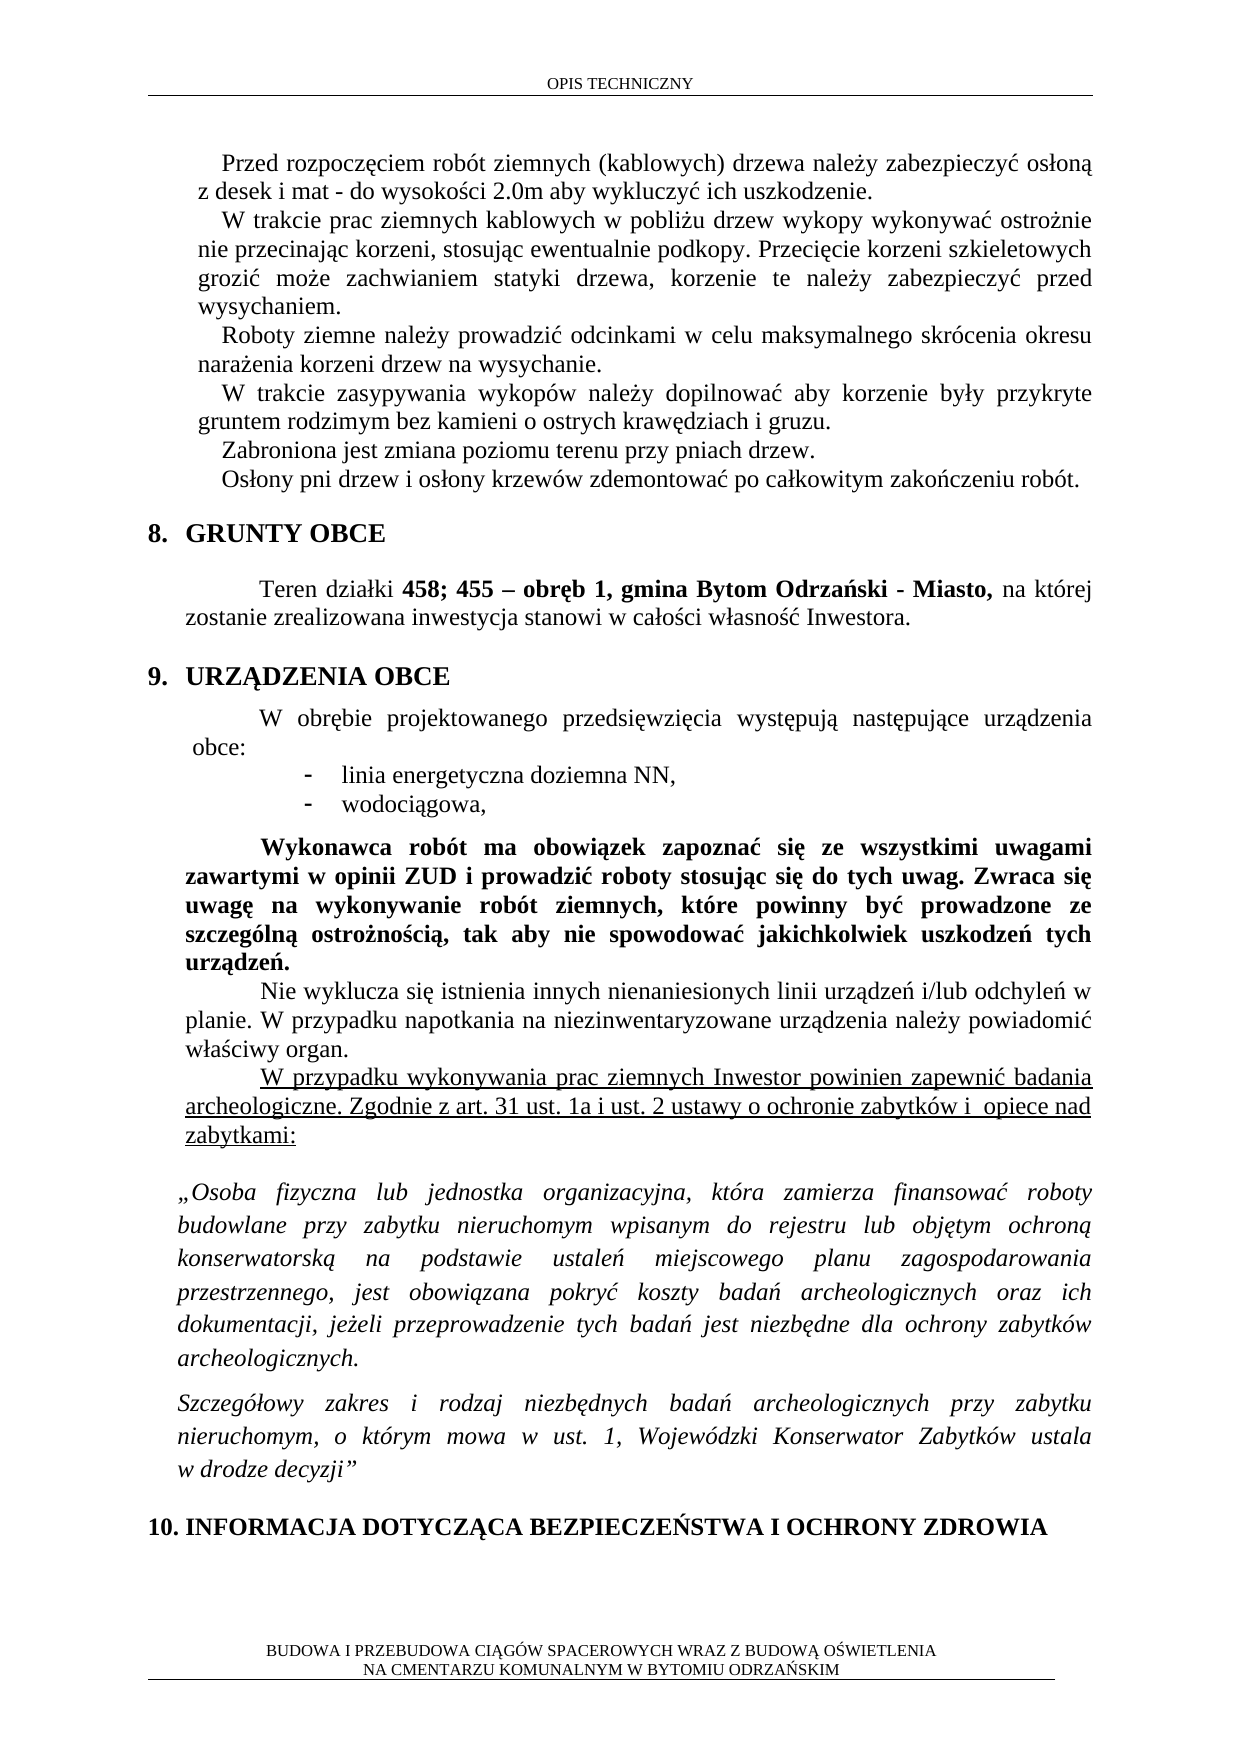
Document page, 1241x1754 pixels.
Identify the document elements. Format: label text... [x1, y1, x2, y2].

list INFORMACJA DOTYCZĄCA BEZPIECZEŃSTWA I OCHRONY ZDROWIA [148, 1512, 1093, 1540]
text „Osoba fizyczna lub jednostka organizacyjna, która zamierza finansować roboty budowlane przy zabytku nieruchomym wpisanym do rejestru lub objętym ochroną konserwatorską na podstawie ustaleń miejscowego planu zagospodarowania przestrzennego, jest obowiązana pokryć koszty badań archeologicznych oraz ich dokumentacji, jeżeli przeprowadzenie tych badań jest niezbędne dla ochrony zabytków archeologicznych. [177, 1177, 1093, 1371]
list URZĄDZENIA OBCE [148, 660, 1093, 691]
text Wykonawca robót ma obowiązek zapoznać się ze wszystkimi uwagami zawartymi w opinii ZUD i prowadzić roboty stosując się do tych uwag. Zwraca się uwagę na wykonywanie robót ziemnych, które powinny być prowadzone ze szczególną ostrożnością, tak aby nie spowodować jakichkolwiek uszkodzeń tych urządzeń. [185, 832, 1093, 976]
text W trakcie zasypywania wykopów należy dopilnować aby korzenie były przykryte gruntem rodzimym bez kamieni o ostrych krawędziach i gruzu. [198, 378, 1093, 435]
list linia energetyczna doziemna NN, [304, 761, 1093, 789]
text W trakcie prac ziemnych kablowych w pobliżu drzew wykopy wykonywać ostrożnie nie przecinając korzeni, stosując ewentualnie podkopy. Przecięcie korzeni szkieletowych grozić może zachwianiem statyki drzewa, korzenie te należy zabezpieczyć przed wysychaniem. [198, 205, 1093, 320]
list GRUNTY OBCE [148, 518, 1093, 549]
text Nie wyklucza się istnienia innych nienaniesionych linii urządzeń i/lub odchyleń w planie. W przypadku napotkania na niezinwentaryzowane urządzenia należy powiadomić właściwy organ. [185, 976, 1093, 1062]
text Zabroniona jest zmiana poziomu terenu przy pniach drzew. [198, 435, 1093, 464]
text W obrębie projektowanego przedsięwzięcia występują następujące urządzenia obce: [192, 703, 1093, 761]
list wodociągowa, [304, 789, 1093, 818]
text Przed rozpoczęciem robót ziemnych (kablowych) drzewa należy zabezpieczyć osłoną z desek i mat - do wysokości 2.0m aby wykluczyć ich uszkodzenie. [198, 148, 1093, 205]
text Teren działki 458; 455 – obręb 1, gmina Bytom Odrzański - Miasto, na której zostanie zrealizowana inwestycja stanowi w całości własność Inwestora. [185, 574, 1093, 631]
text Roboty ziemne należy prowadzić odcinkami w celu maksymalnego skrócenia okresu narażenia korzeni drzew na wysychanie. [198, 320, 1093, 378]
text Osłony pni drzew i osłony krzewów zdemontować po całkowitym zakończeniu robót. [198, 464, 1093, 493]
text Szczegółowy zakres i rodzaj niezbędnych badań archeologicznych przy zabytku nieruchomym, o którym mowa w ust. 1, Wojewódzki Konserwator Zabytków ustala w drodze decyzji” [177, 1388, 1093, 1483]
text W przypadku wykonywania prac ziemnych Inwestor powinien zapewnić badania archeologiczne. Zgodnie z art. 31 ust. 1a i ust. 2 ustawy o ochronie zabytków i opiece nad zabytkami: [185, 1062, 1093, 1149]
